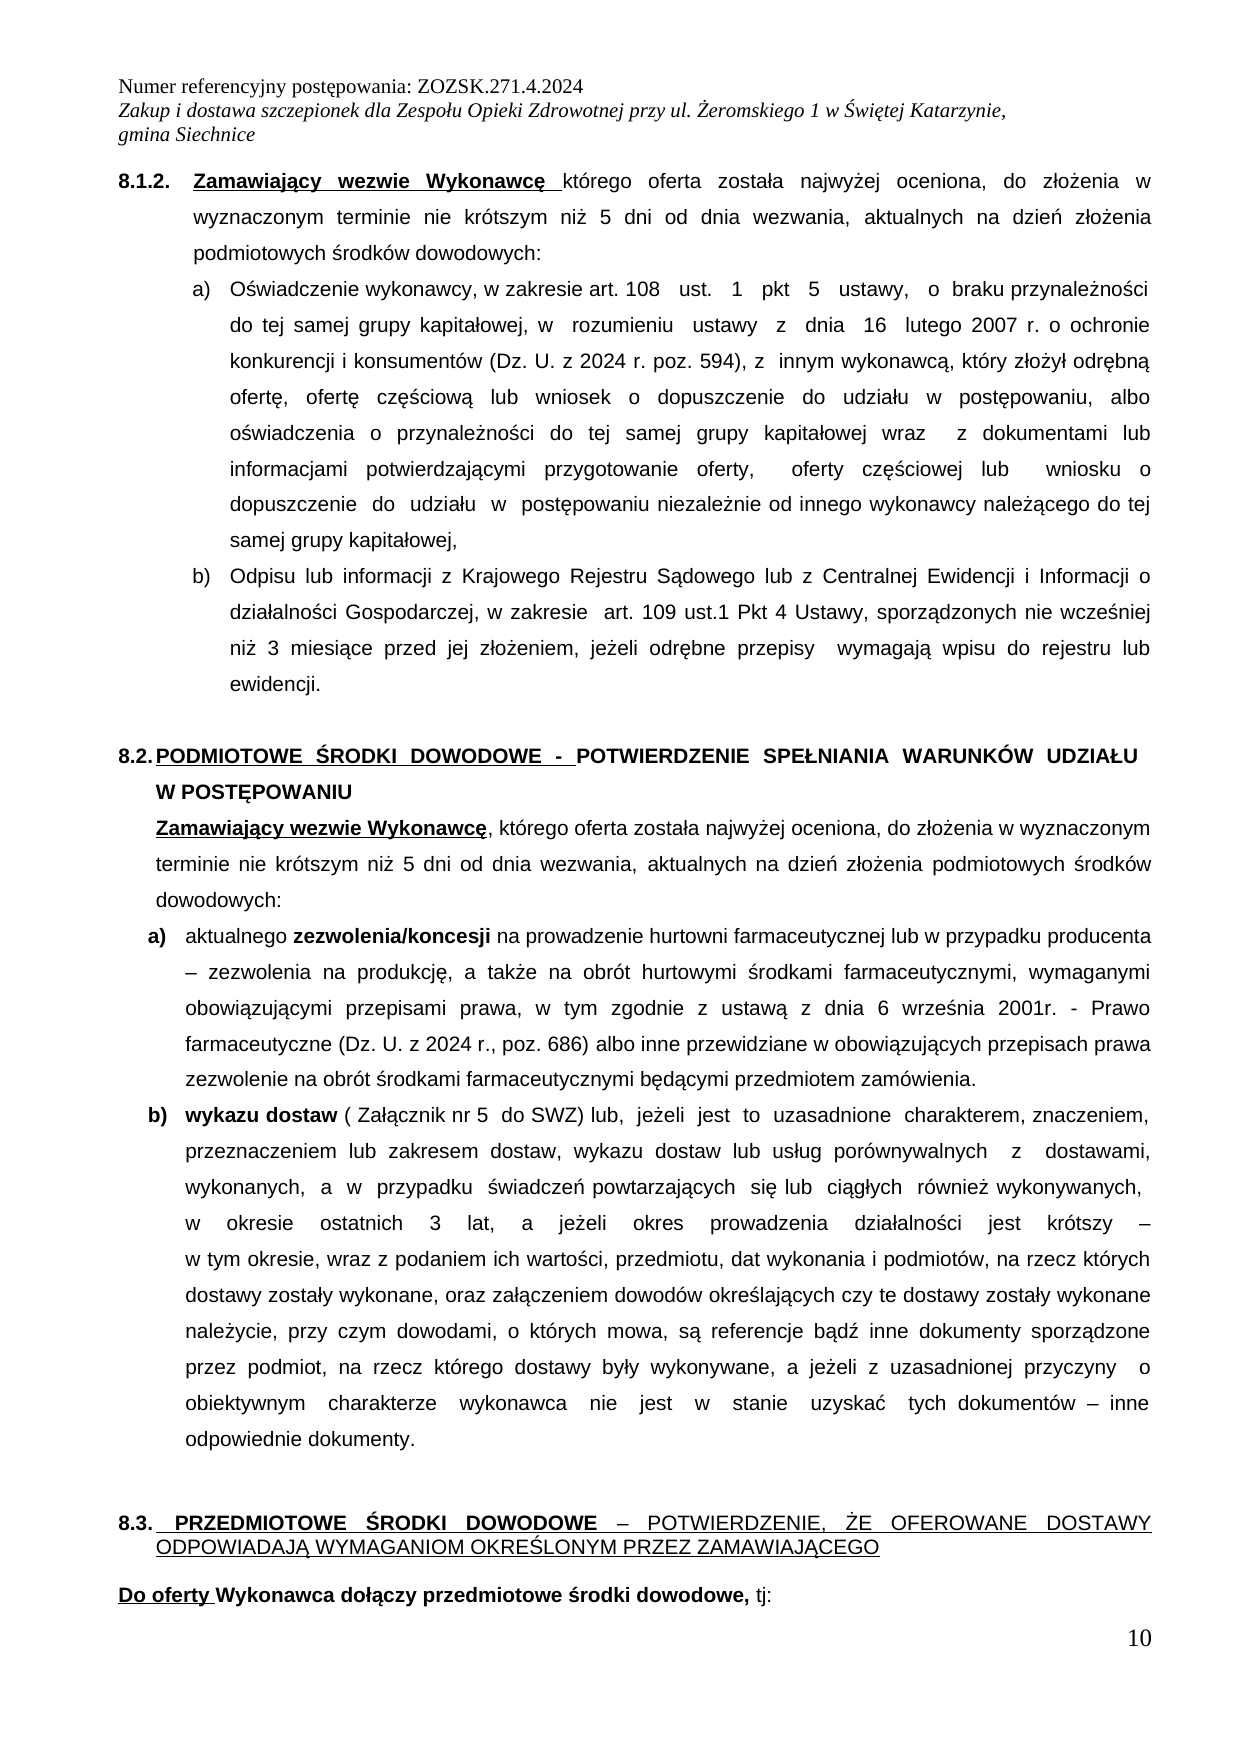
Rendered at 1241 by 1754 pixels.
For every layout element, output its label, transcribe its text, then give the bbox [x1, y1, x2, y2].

list PODMIOTOWE ŚRODKI DOWODOWE - POTWIERDZENIE SPEŁNIANIA WARUNKÓW UDZIAŁU W POSTĘPOWANIU [118, 744, 1152, 804]
list aktualnego zezwolenia/koncesji na prowadzenie hurtowni farmaceutycznej lub w przypadku producenta – zezwolenia na produkcję, a także na obrót hurtowymi środkami farmaceutycznymi, wymaganymi obowiązującymi przepisami prawa, w tym zgodnie z ustawą z dnia 6 września 2001r. - Prawo farmaceutyczne (Dz. U. z 2024 r., poz. 686) albo inne przewidziane w obowiązujących przepisach prawa zezwolenie na obrót środkami farmaceutycznymi będącymi przedmiotem zamówienia. [148, 923, 1152, 1091]
text Zamawiający wezwie Wykonawcę, którego oferta została najwyżej oceniona, do złożenia w wyznaczonym terminie nie krótszym niż 5 dni od dnia wezwania, aktualnych na dzień złożenia podmiotowych środków dowodowych: [156, 816, 1152, 912]
list Odpisu lub informacji z Krajowego Rejestru Sądowego lub z Centralnej Ewidencji i Informacji o działalności Gospodarczej, w zakresie art. 109 ust.1 Pkt 4 Ustawy, sporządzonych nie wcześniej niż 3 miesiące przed jej złożeniem, jeżeli odrębne przepisy wymagają wpisu do rejestru lub ewidencji. [192, 564, 1152, 696]
list wykazu dostaw ( Załącznik nr 5 do SWZ) lub, jeżeli jest to uzasadnione charakterem, znaczeniem, przeznaczeniem lub zakresem dostaw, wykazu dostaw lub usług porównywalnych z dostawami, wykonanych, a w przypadku świadczeń powtarzających się lub ciągłych również wykonywanych, w okresie ostatnich 3 lat, a jeżeli okres prowadzenia działalności jest krótszy – w tym okresie, wraz z podaniem ich wartości, przedmiotu, dat wykonania i podmiotów, na rzecz których dostawy zostały wykonane, oraz załączeniem dowodów określających czy te dostawy zostały wykonane należycie, przy czym dowodami, o których mowa, są referencje bądź inne dokumenty sporządzone przez podmiot, na rzecz którego dostawy były wykonywane, a jeżeli z uzasadnionej przyczyny o obiektywnym charakterze wykonawca nie jest w stanie uzyskać tych dokumentów – inne odpowiednie dokumenty. [148, 1103, 1152, 1451]
list PRZEDMIOTOWE ŚRODKI DOWODOWE – POTWIERDZENIE, ŻE OFEROWANE DOSTAWY ODPOWIADAJĄ WYMAGANIOM OKREŚLONYM PRZEZ ZAMAWIAJĄCEGO [118, 1511, 1152, 1558]
text Do oferty Wykonawca dołączy przedmiotowe środki dowodowe, tj: [118, 1582, 1152, 1606]
list Zamawiający wezwie Wykonawcę którego oferta została najwyżej oceniona, do złożenia w wyznaczonym terminie nie krótszym niż 5 dni od dnia wezwania, aktualnych na dzień złożenia podmiotowych środków dowodowych: [118, 169, 1152, 265]
list Oświadczenie wykonawcy, w zakresie art. 108 ust. 1 pkt 5 ustawy, o braku przynależności do tej samej grupy kapitałowej, w rozumieniu ustawy z dnia 16 lutego 2007 r. o ochronie konkurencji i konsumentów (Dz. U. z 2024 r. poz. 594), z innym wykonawcą, który złożył odrębną ofertę, ofertę częściową lub wniosek o dopuszczenie do udziału w postępowaniu, albo oświadczenia o przynależności do tej samej grupy kapitałowej wraz z dokumentami lub informacjami potwierdzającymi przygotowanie oferty, oferty częściowej lub wniosku o dopuszczenie do udziału w postępowaniu niezależnie od innego wykonawcy należącego do tej samej grupy kapitałowej, [192, 277, 1152, 552]
